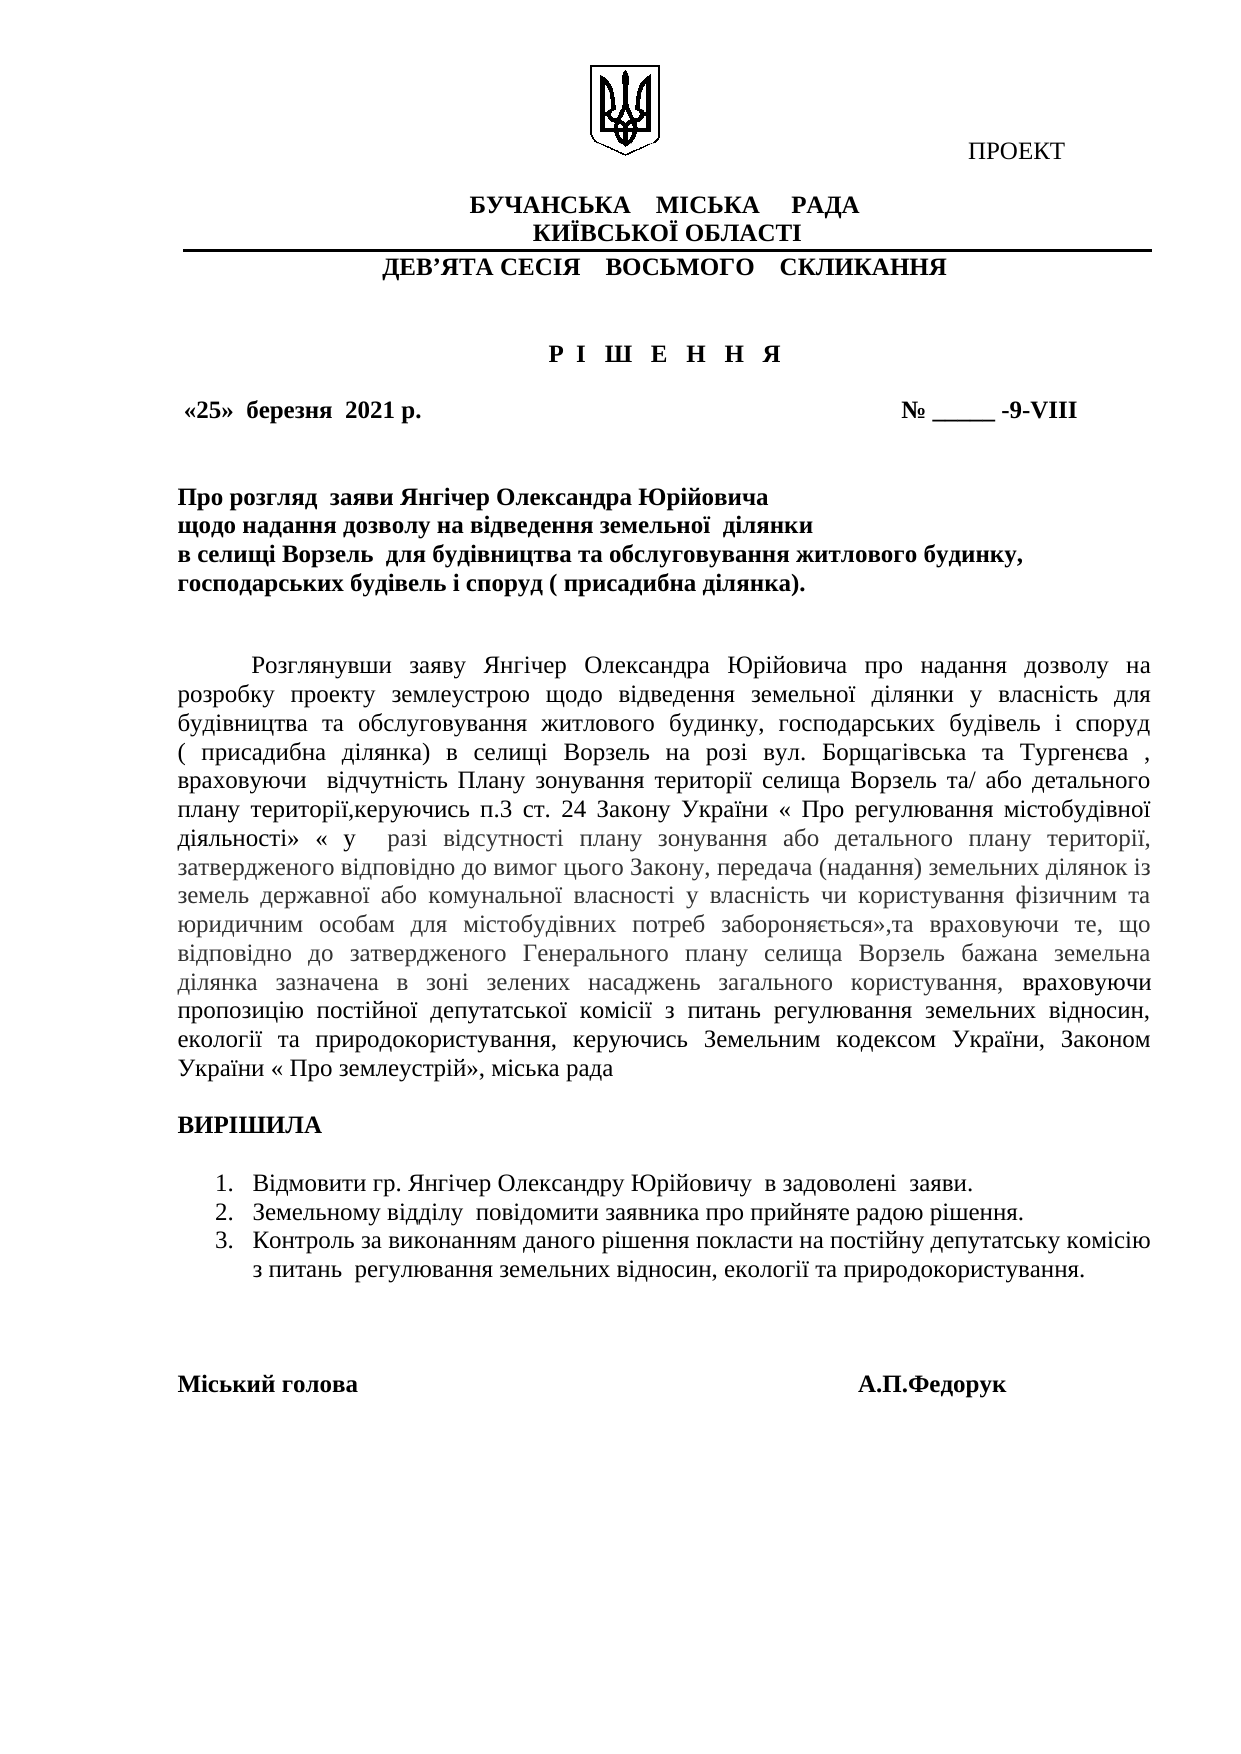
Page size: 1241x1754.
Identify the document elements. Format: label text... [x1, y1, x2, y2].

text ПРОЕКТ [177, 59, 1152, 164]
text ВИРІШИЛА [177, 1111, 1152, 1139]
list Земельному відділу повідомити заявника про прийняте радою рішення. [215, 1197, 1152, 1226]
text щодо надання дозволу на відведення земельної ділянки [177, 510, 1152, 539]
text КИЇВСЬКОЇ ОБЛАСТІ [183, 218, 1152, 249]
text Про розгляд заяви Янгічер Олександра Юрійовича [177, 482, 1152, 510]
text Міський голова А.П.Федорук [177, 1369, 1152, 1398]
text БУЧАНСЬКА МІСЬКА РАДА [177, 190, 1152, 218]
list Контроль за виконанням даного рішення покласти на постійну депутатську комісію з питань регулювання земельних відносин, екології та природокористування. [215, 1226, 1152, 1283]
text «25» березня 2021 р. № _____ -9-VIIІ [177, 395, 1152, 424]
text Розглянувши заяву Янгічер Олександра Юрійовича про надання дозволу на розробку проекту землеустрою щодо відведення земельної ділянки у власність для будівництва та обслуговування житлового будинку, господарських будівель і споруд ( присадибна ділянка) в селищі Ворзель на розі вул. Борщагівська та Тургенєва , враховуючи відчутність Плану зонування території селища Ворзель та/ або детального плану території,керуючись п.3 ст. 24 Закону України « Про регулювання містобудівної діяльності» « у разі відсутності плану зонування або детального плану території, затвердженого відповідно до вимог цього Закону, передача (надання) земельних ділянок із земель державної або комунальної власності у власність чи користування фізичним та юридичним особам для містобудівних потреб забороняється»,та враховуючи те, що відповідно до затвердженого Генерального плану селища Ворзель бажана земельна ділянка зазначена в зоні зелених насаджень загального користування, враховуючи пропозицію постійної депутатської комісії з питань регулювання земельних відносин, екології та природокористування, керуючись Земельним кодексом України, Законом України « Про землеустрій», міська рада [177, 651, 1152, 852]
text в селищі Ворзель для будівництва та обслуговування житлового будинку, [177, 539, 1152, 568]
text Розглянувши заяву Янгічер Олександра Юрійовича про надання дозволу на розробку проекту землеустрою щодо відведення земельної ділянки у власність для будівництва та обслуговування житлового будинку, господарських будівель і споруд ( присадибна ділянка) в селищі Ворзель на розі вул. Борщагівська та Тургенєва , враховуючи відчутність Плану зонування території селища Ворзель та/ або детального плану території,керуючись п.3 ст. 24 Закону України « Про регулювання містобудівної діяльності» « у разі відсутності плану зонування або детального плану території, затвердженого відповідно до вимог цього Закону, передача (надання) земельних ділянок із земель державної або комунальної власності у власність чи користування фізичним та юридичним особам для містобудівних потреб забороняється»,та враховуючи те, що відповідно до затвердженого Генерального плану селища Ворзель бажана земельна ділянка зазначена в зоні зелених насаджень загального користування, враховуючи пропозицію постійної депутатської комісії з питань регулювання земельних відносин, екології та природокористування, керуючись Земельним кодексом України, Законом України « Про землеустрій», міська рада [177, 967, 1152, 1082]
text господарських будівель і споруд ( присадибна ділянка). [177, 568, 1152, 597]
list Відмовити гр. Янгічер Олександру Юрійовичу в задоволені заяви. [215, 1168, 1152, 1197]
text ДЕВ’ЯТА СЕСІЯ ВОСЬМОГО СКЛИКАННЯ [177, 252, 1152, 281]
text Р І Ш Е Н Н Я [177, 339, 1152, 367]
